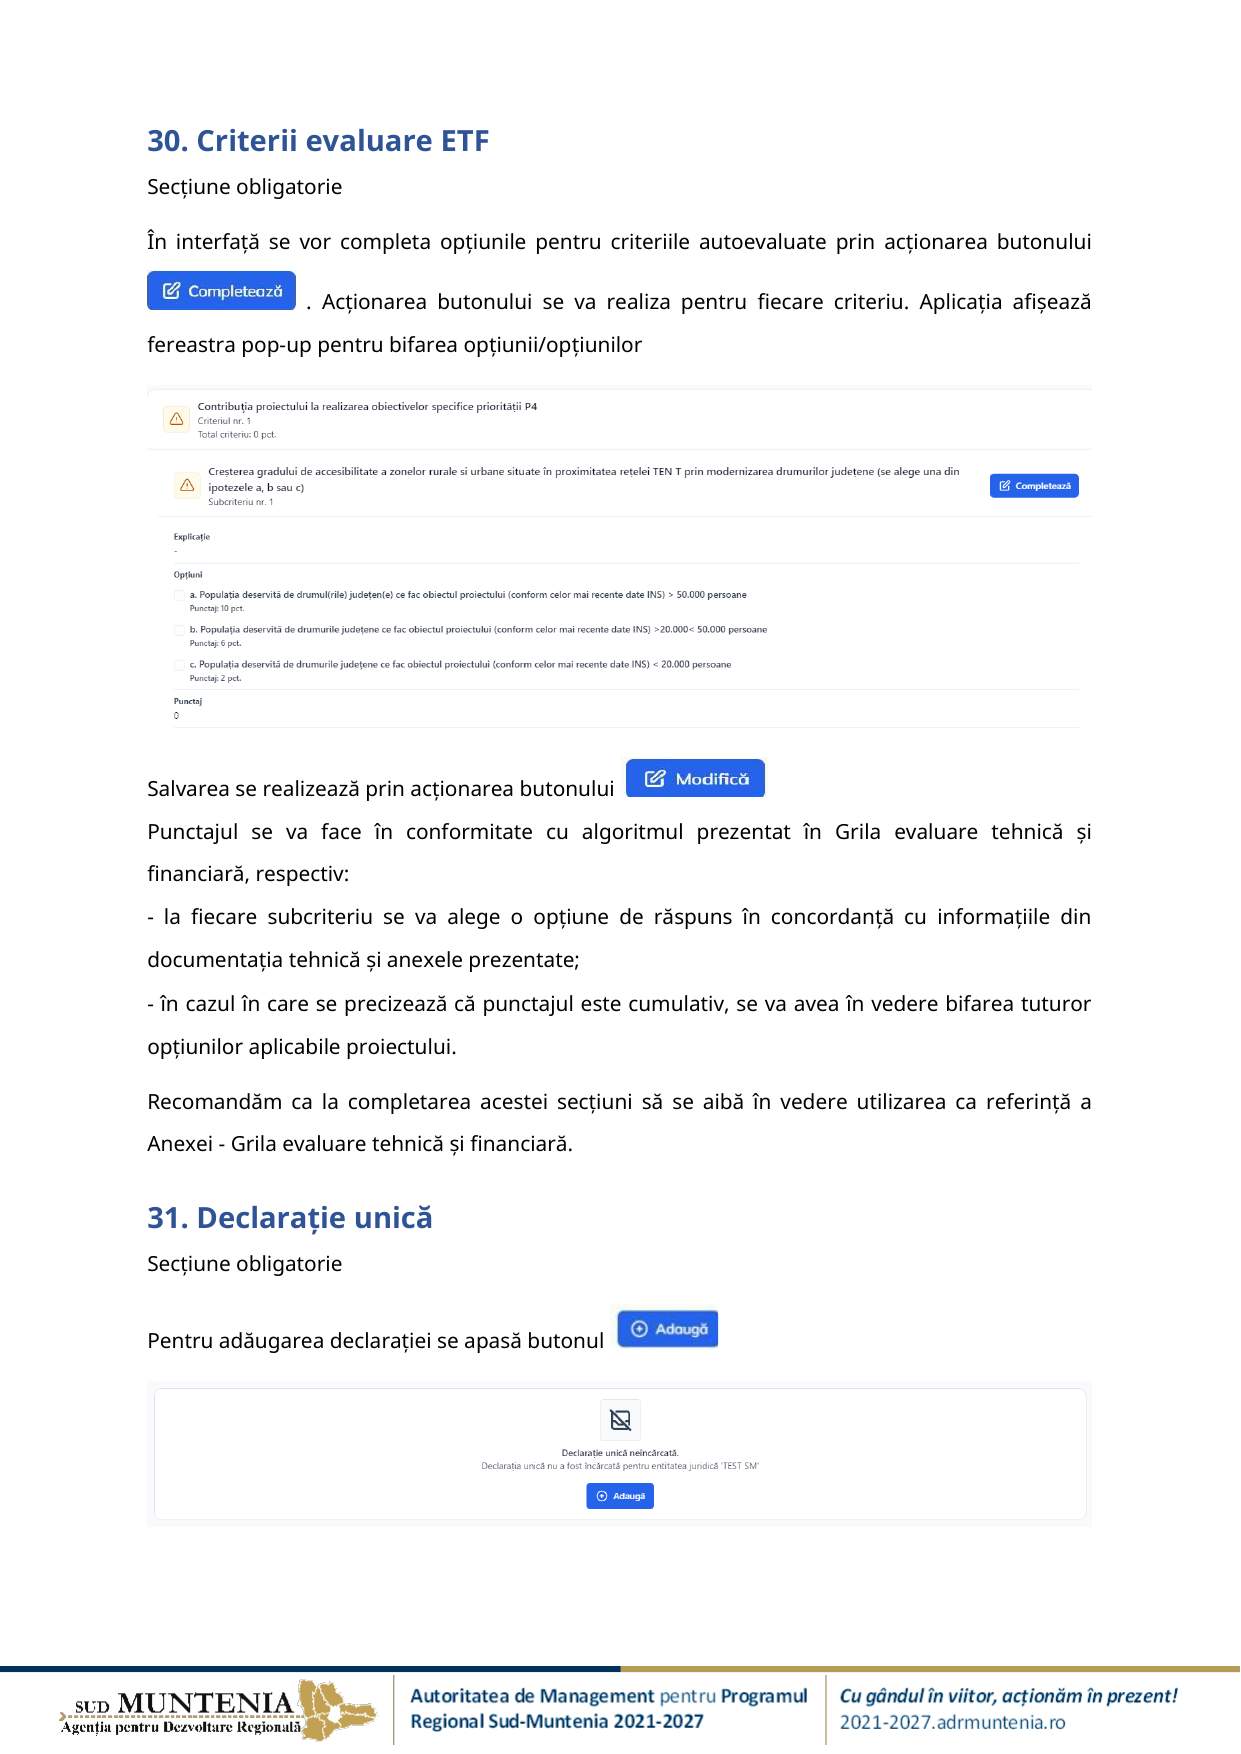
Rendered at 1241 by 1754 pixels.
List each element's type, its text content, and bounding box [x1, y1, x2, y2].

text - la fiecare subcriteriu se va alege o opțiune de răspuns în concordanță cu informațiile din documentația tehnică și anexele prezentate; [147, 902, 1093, 973]
picture [147, 385, 1092, 732]
subtitle 30. Criterii evaluare ETF [147, 120, 1093, 160]
text Salvarea se realizează prin acționarea butonului [147, 758, 1093, 803]
text Secțiune obligatorie [147, 172, 1093, 201]
text Recomandăm ca la completarea acestei secțiuni să se aibă în vedere utilizarea ca referință a Anexei - Grila evaluare tehnică și financiară. [147, 1087, 1093, 1158]
text Punctajul se va face în conformitate cu algoritmul prezentat în Grila evaluare tehnică și financiară, respectiv: [147, 817, 1093, 888]
text Pentru adăugarea declarației se apasă butonul [147, 1304, 1093, 1354]
picture [147, 1381, 1092, 1527]
text În interfață se vor completa opțiunile pentru criteriile autoevaluate prin acționarea butonului . Acționarea butonului se va realiza pentru fiecare criteriu. Aplicația afișează fereastra pop-up pentru bifarea opțiunii/opţiunilor [147, 227, 1093, 358]
text - în cazul în care se precizează că punctajul este cumulativ, se va avea în vedere bifarea tuturor opțiunilor aplicabile proiectului. [147, 989, 1093, 1060]
picture [0, 1666, 1241, 1746]
subtitle 31. Declarație unică [147, 1197, 1093, 1237]
text Secțiune obligatorie [147, 1249, 1093, 1278]
